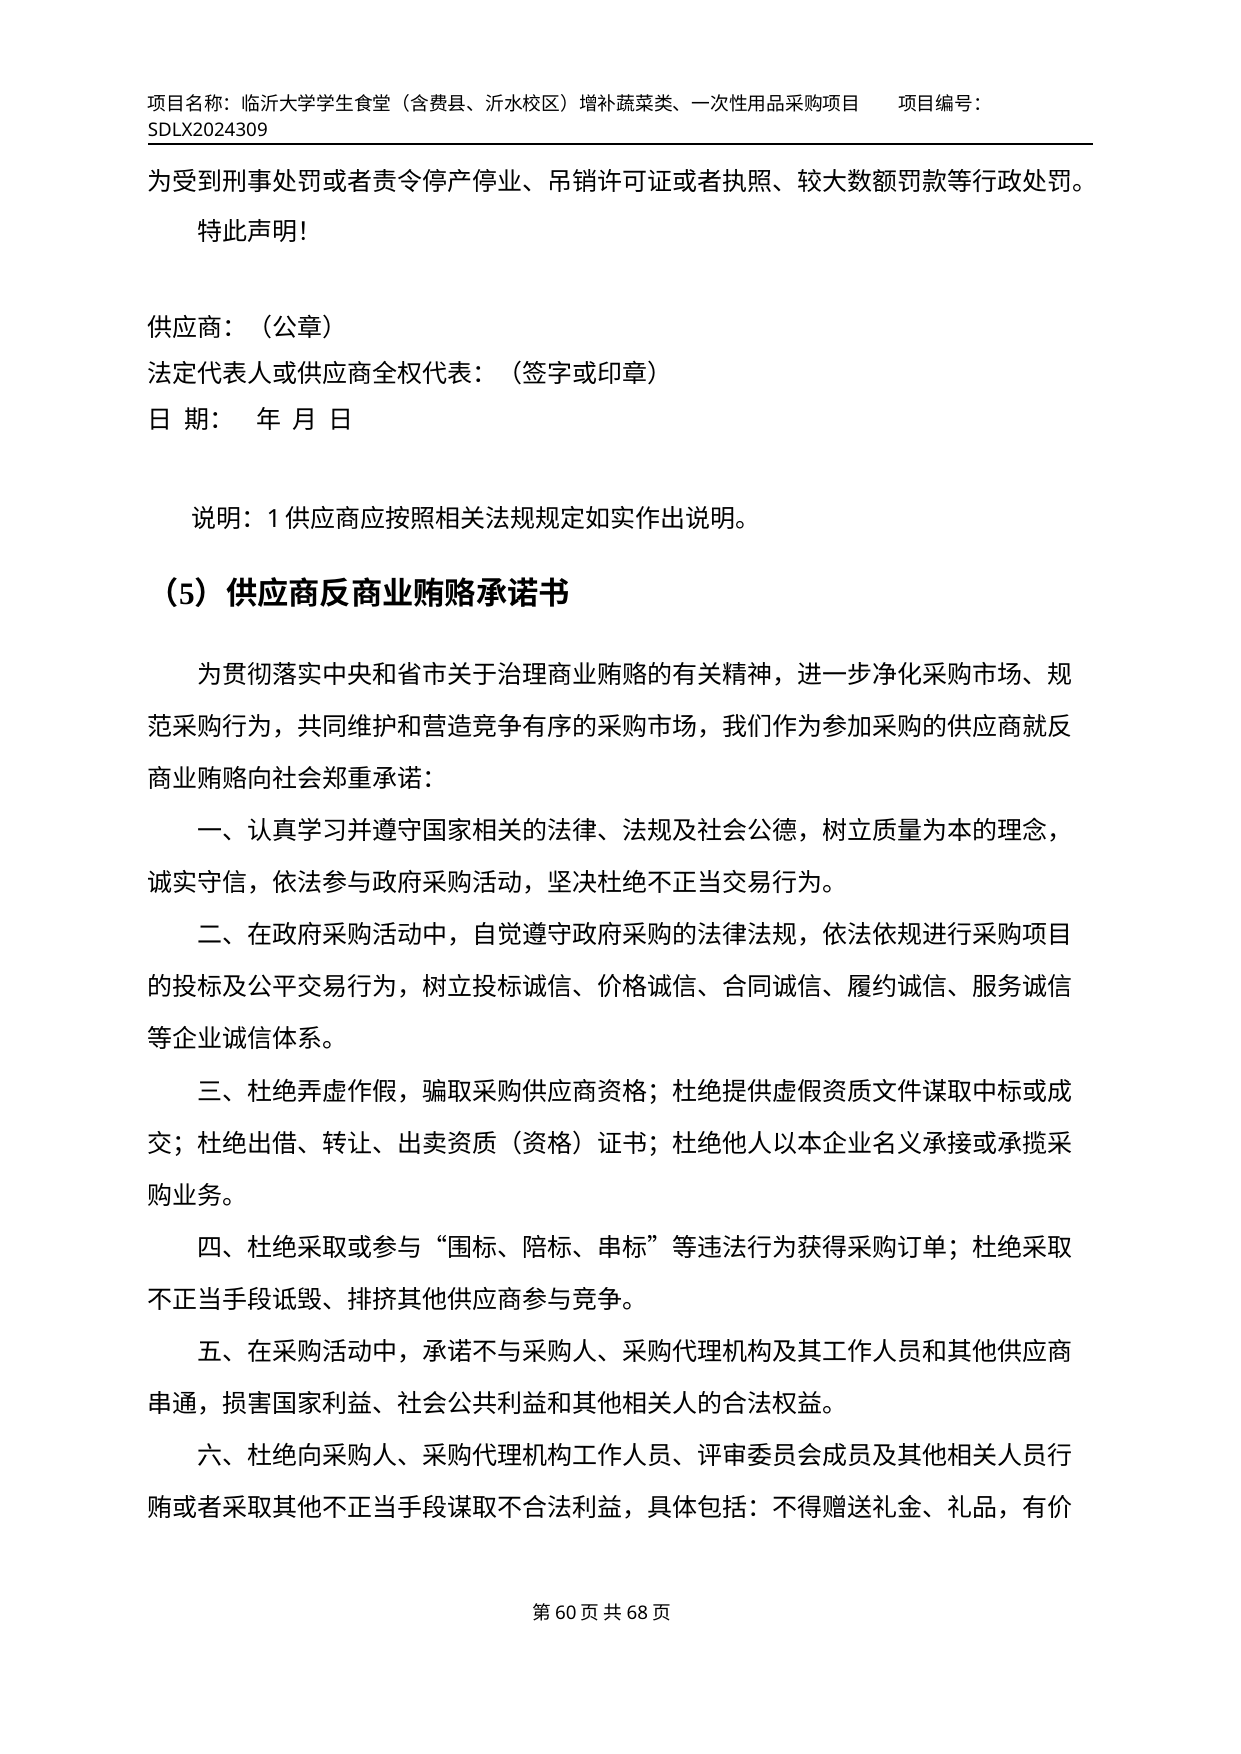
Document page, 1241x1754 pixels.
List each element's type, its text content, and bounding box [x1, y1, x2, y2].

text 说明：1供应商应按照相关法规规定如实作出说明。 [148, 487, 1093, 537]
text 日 期： 年 月 日 [148, 392, 1093, 437]
text 二、在政府采购活动中，自觉遵守政府采购的法律法规，依法依规进行采购项目的投标及公平交易行为，树立投标诚信、价格诚信、合同诚信、履约诚信、服务诚信等企业诚信体系。 [148, 902, 1093, 1058]
text 特此声明！ [148, 200, 1093, 250]
text 为贯彻落实中央和省市关于治理商业贿赂的有关精神，进一步净化采购市场、规范采购行为，共同维护和营造竞争有序的采购市场，我们作为参加采购的供应商就反商业贿赂向社会郑重承诺： [148, 642, 1093, 798]
text 供应商：（公章） [148, 300, 1093, 346]
text 五、在采购活动中，承诺不与采购人、采购代理机构及其工作人员和其他供应商串通，损害国家利益、社会公共利益和其他相关人的合法权益。 [148, 1319, 1093, 1423]
text 法定代表人或供应商全权代表：（签字或印章） [148, 346, 1093, 392]
text 一、认真学习并遵守国家相关的法律、法规及社会公德，树立质量为本的理念，诚实守信，依法参与政府采购活动，坚决杜绝不正当交易行为。 [148, 798, 1093, 902]
subtitle （5）供应商反商业贿赂承诺书 [148, 564, 1093, 614]
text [148, 1423, 1093, 1527]
text 三、杜绝弄虚作假，骗取采购供应商资格；杜绝提供虚假资质文件谋取中标或成交；杜绝出借、转让、出卖资质（资格）证书；杜绝他人以本企业名义承接或承揽采购业务。 [148, 1058, 1093, 1214]
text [148, 150, 1093, 200]
text 四、杜绝采取或参与“围标、陪标、串标”等违法行为获得采购订单；杜绝采取不正当手段诋毁、排挤其他供应商参与竞争。 [148, 1214, 1093, 1319]
